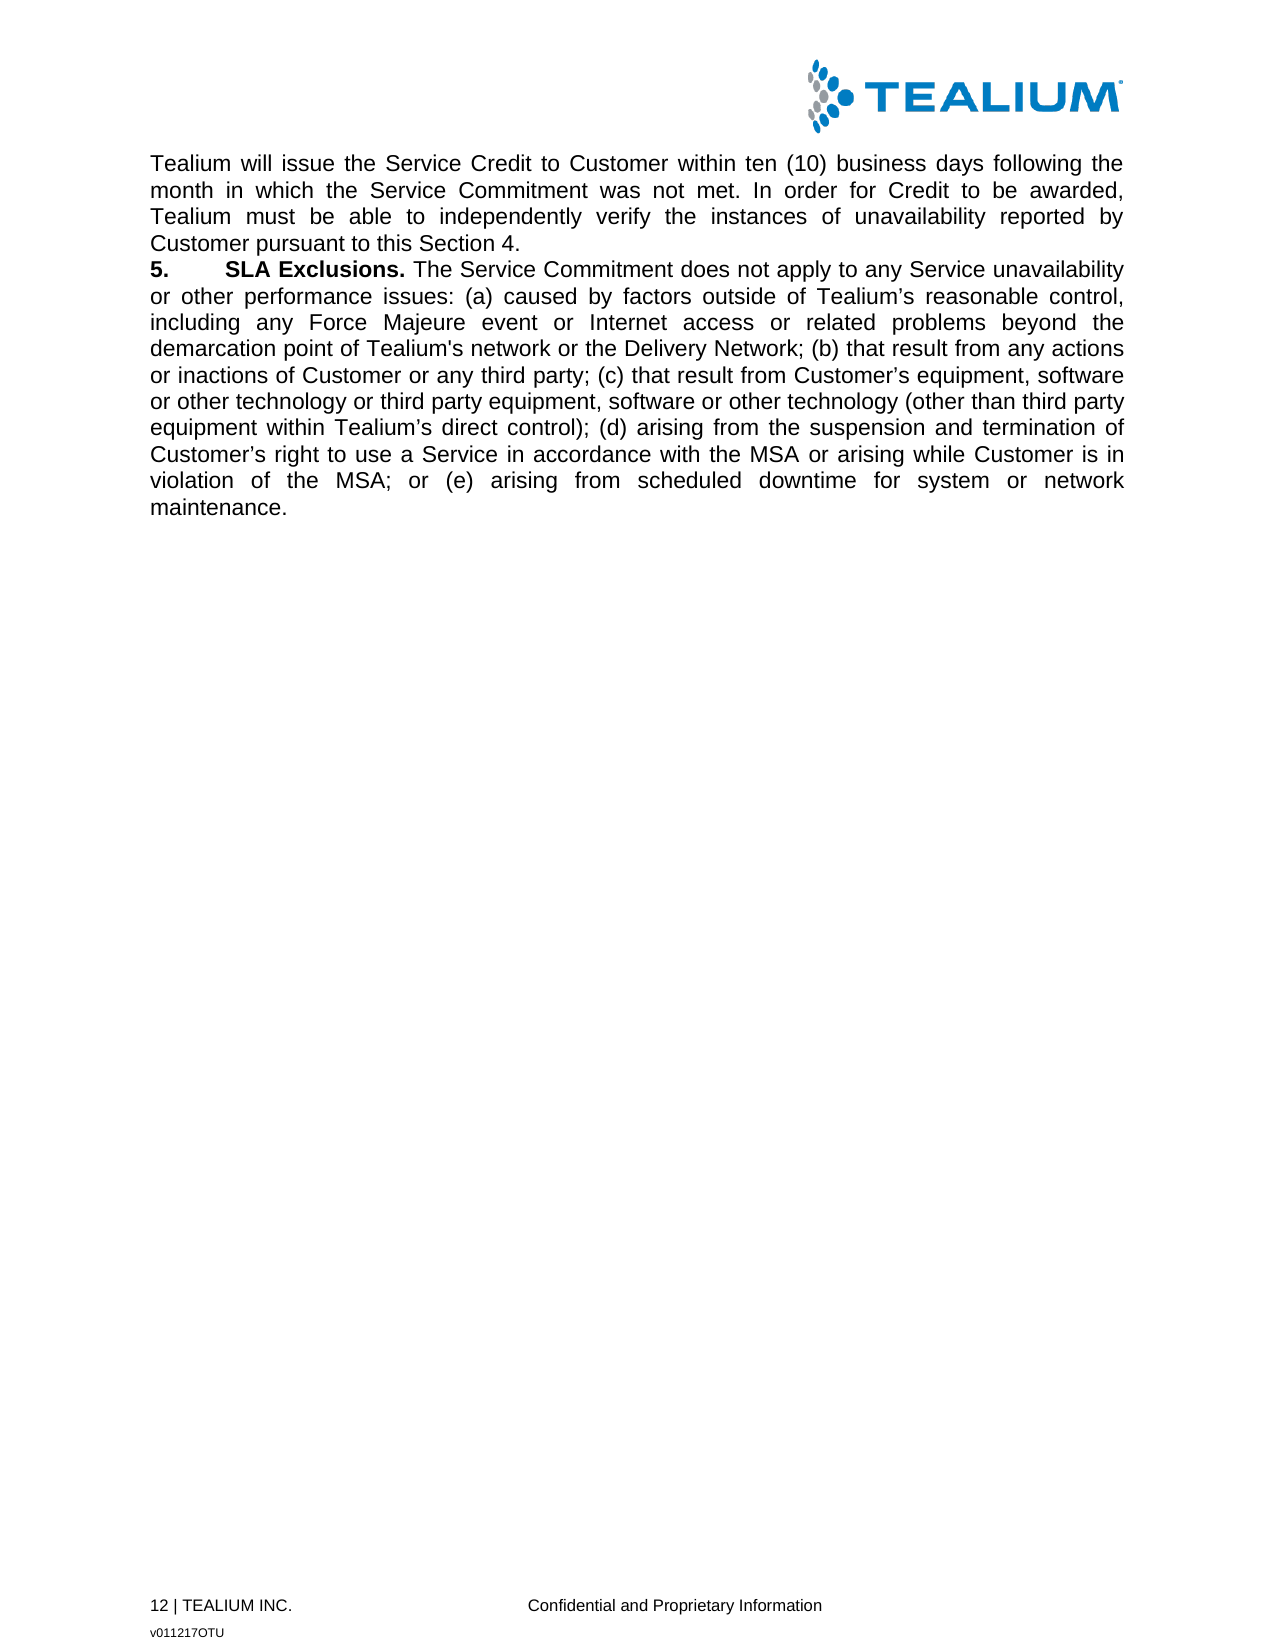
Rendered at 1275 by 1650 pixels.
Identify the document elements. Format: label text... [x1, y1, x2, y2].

picture [804, 55, 1125, 138]
text 5. SLA Exclusions. The Service Commitment does not apply to any Service unavailability or other performance issues: (a) caused by factors outside of Tealium’s reasonable control, including any Force Majeure event or Internet access or related problems beyond the demarcation point of Tealium's network or the Delivery Network; (b) that result from any actions or inactions of Customer or any third party; (c) that result from Customer’s equipment, software or other technology or third party equipment, software or other technology (other than third party equipment within Tealium’s direct control); (d) arising from the suspension and termination of Customer’s right to use a Service in accordance with the MSA or arising while Customer is in violation of the MSA; or (e) arising from scheduled downtime for system or network maintenance. [150, 256, 1125, 520]
